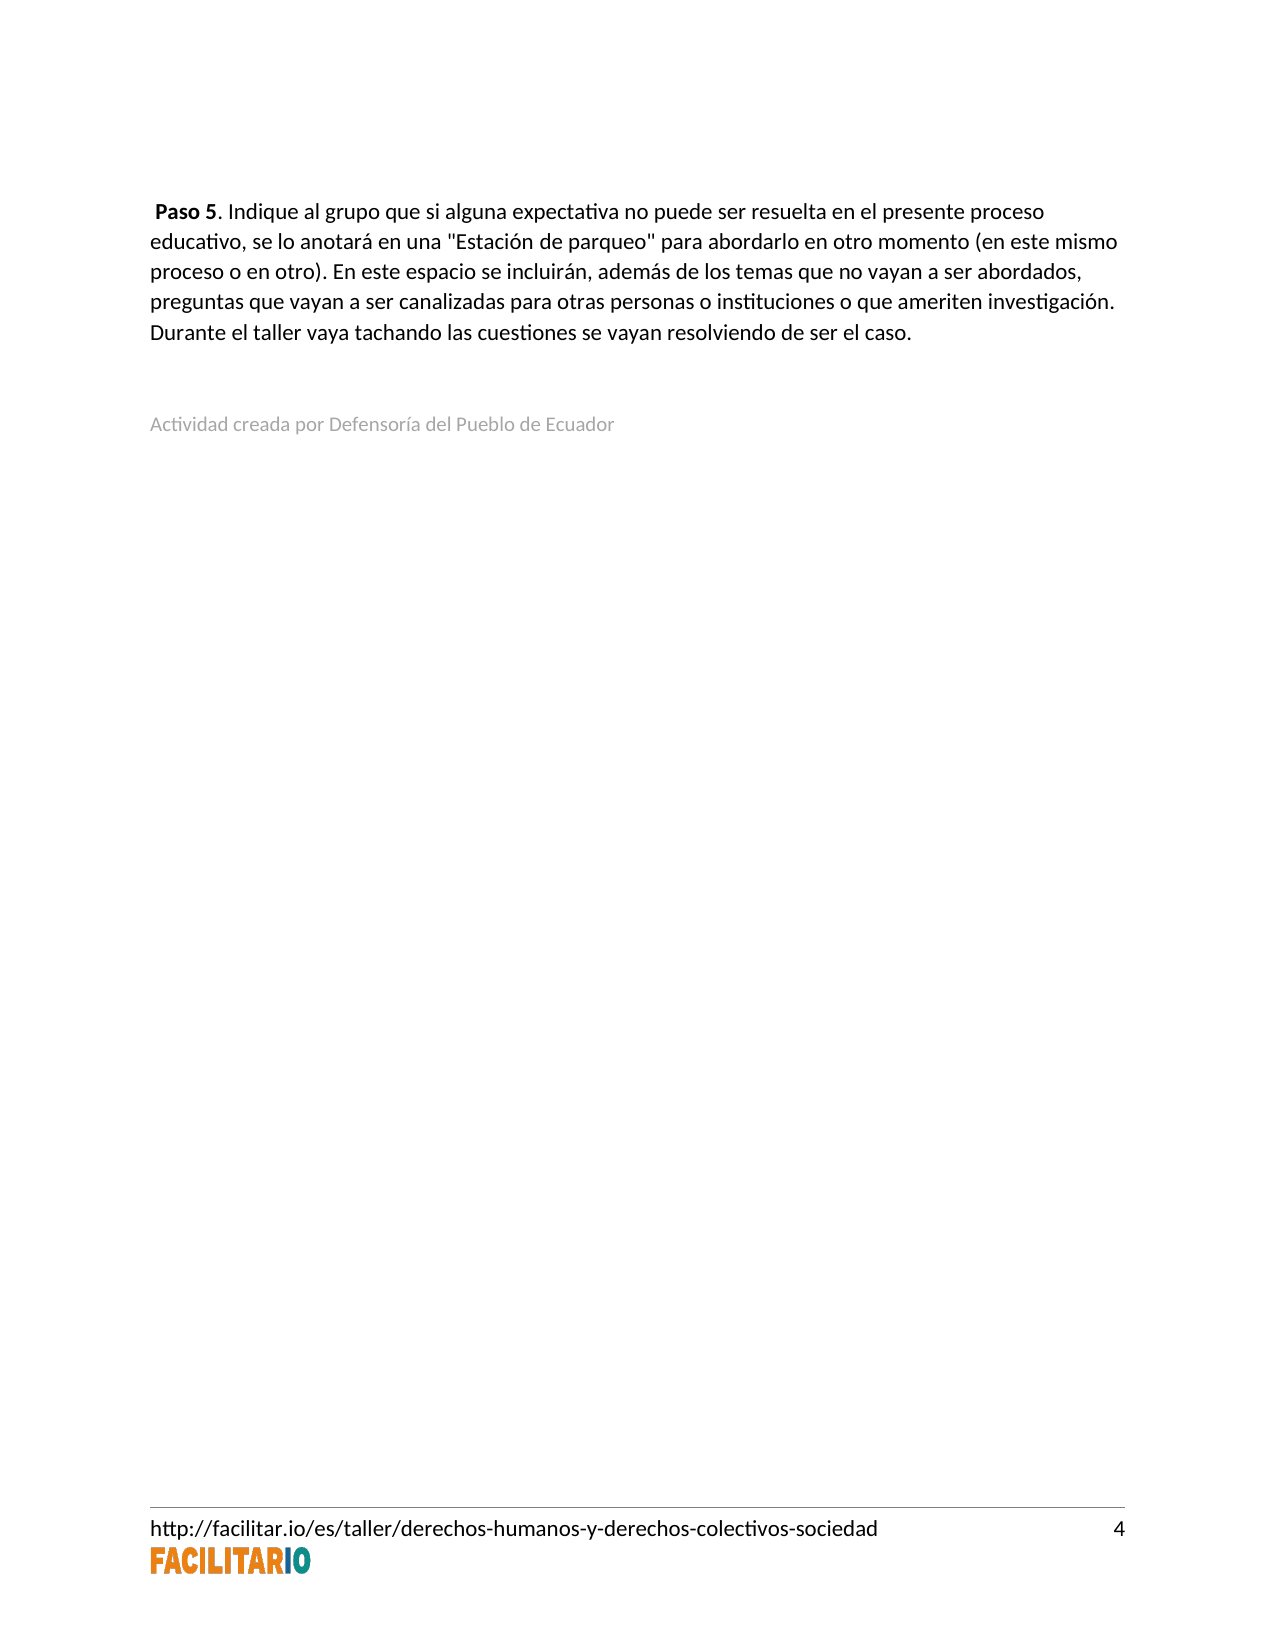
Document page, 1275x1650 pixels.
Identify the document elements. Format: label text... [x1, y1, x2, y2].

text Paso 5. Indique al grupo que si alguna expectativa no puede ser resuelta en el presente proceso educativo, se lo anotará en una "Estación de parqueo" para abordarlo en otro momento (en este mismo proceso o en otro). En este espacio se incluirán, además de los temas que no vayan a ser abordados, preguntas que vayan a ser canalizadas para otras personas o instituciones o que ameriten investigación. Durante el taller vaya tachando las cuestiones se vayan resolviendo de ser el caso. [150, 197, 1125, 346]
picture [145, 1544, 315, 1576]
text Actividad creada por Defensoría del Pueblo de Ecuador [150, 411, 1125, 437]
